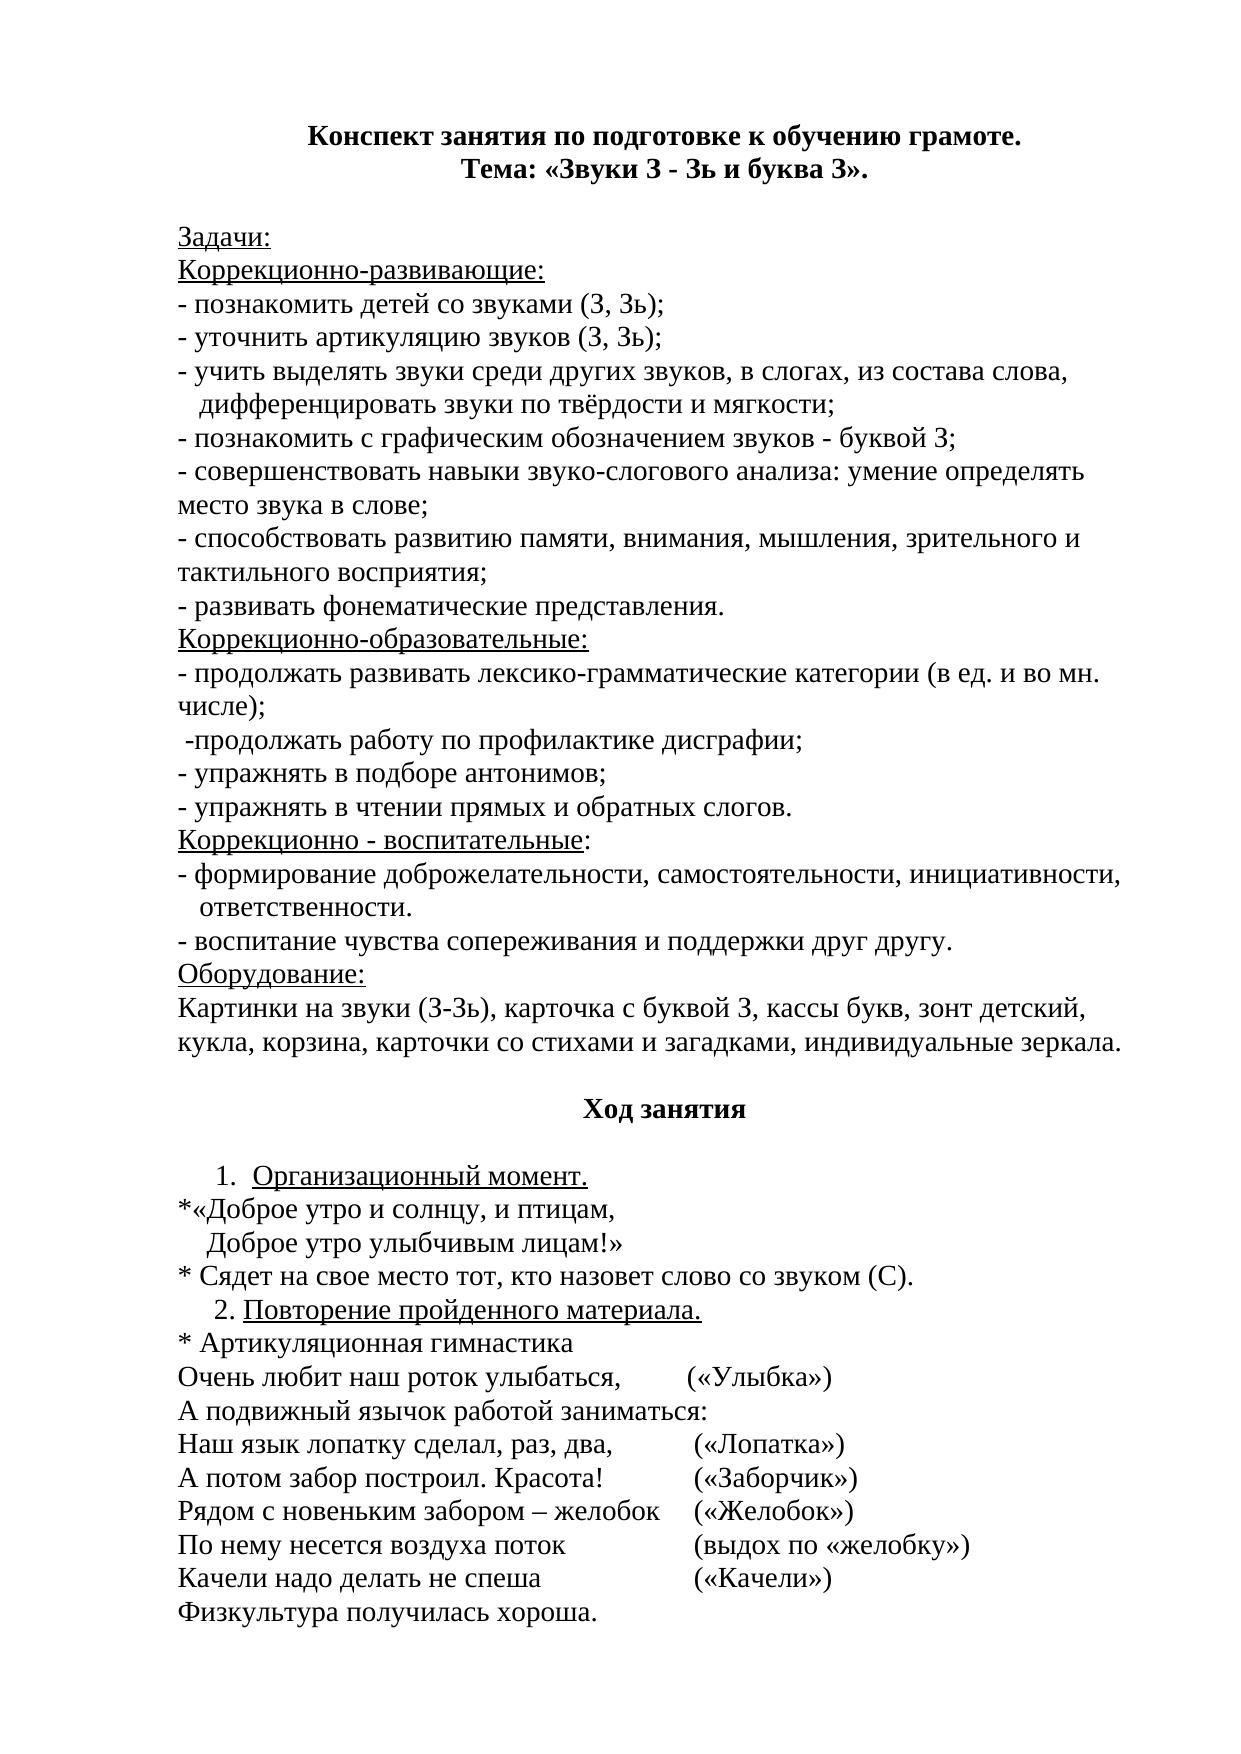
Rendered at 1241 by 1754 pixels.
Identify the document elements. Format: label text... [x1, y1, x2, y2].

text Физкультура получилась хороша. [177, 1594, 1152, 1627]
text Коррекционно-развивающие: [177, 252, 1152, 286]
text дифференцировать звуки по твёрдости и мягкости; [177, 386, 1152, 420]
text Очень любит наш роток улыбаться, («Улыбка») [177, 1359, 1152, 1393]
text * Артикуляционная гимнастика [177, 1326, 1152, 1359]
text Доброе утро улыбчивым лицам!» [177, 1225, 1152, 1258]
text - познакомить с графическим обозначением звуков - буквой З; [177, 420, 1152, 453]
text -продолжать работу по профилактике дисграфии; [177, 722, 1152, 755]
text Оборудование: [177, 957, 1152, 990]
text - воспитание чувства сопереживания и поддержки друг другу. [177, 923, 1152, 957]
text Картинки на звуки (З-Зь), карточка с буквой З, кассы букв, зонт детский, кукла, корзина, карточки со стихами и загадками, индивидуальные зеркала. [177, 990, 1152, 1057]
text - уточнить артикуляцию звуков (З, Зь); [177, 319, 1152, 353]
text Коррекционно - воспитательные: [177, 822, 1152, 856]
text Качели надо делать не спеша («Качели») [177, 1560, 1152, 1594]
text А подвижный язычок работой заниматься: [177, 1393, 1152, 1426]
text - совершенствовать навыки звуко-слогового анализа: умение определять место звука в слове; [177, 453, 1152, 521]
text Рядом с новеньким забором – желобок («Желобок») [177, 1493, 1152, 1527]
text 2. Повторение пройденного материала. [177, 1292, 1152, 1326]
text А потом забор построил. Красота! («Заборчик») [177, 1460, 1152, 1493]
text Конспект занятия по подготовке к обучению грамоте. [177, 118, 1152, 152]
text - учить выделять звуки среди других звуков, в слогах, из состава слова, [177, 353, 1152, 386]
list Организационный момент. [215, 1158, 1152, 1191]
text Ход занятия [177, 1091, 1152, 1124]
text - познакомить детей со звуками (З, Зь); [177, 286, 1152, 319]
text Коррекционно-образовательные: [177, 621, 1152, 655]
text - формирование доброжелательности, самостоятельности, инициативности, [177, 856, 1152, 889]
text * Сядет на свое место тот, кто назовет слово со звуком (С). [177, 1258, 1152, 1292]
text - продолжать развивать лексико-грамматические категории (в ед. и во мн. числе); [177, 655, 1152, 722]
text - упражнять в подборе антонимов; [177, 755, 1152, 789]
text - упражнять в чтении прямых и обратных слогов. [177, 789, 1152, 822]
text Задачи: [177, 219, 1152, 252]
text *«Доброе утро и солнцу, и птицам, [177, 1191, 1152, 1225]
text По нему несется воздуха поток (выдох по «желобку») [177, 1527, 1152, 1560]
text - способствовать развитию памяти, внимания, мышления, зрительного и тактильного восприятия; [177, 521, 1152, 588]
text Тема: «Звуки З - Зь и буква З». [177, 152, 1152, 185]
text - развивать фонематические представления. [177, 588, 1152, 621]
text Наш язык лопатку сделал, раз, два, («Лопатка») [177, 1426, 1152, 1460]
text ответственности. [177, 889, 1152, 923]
